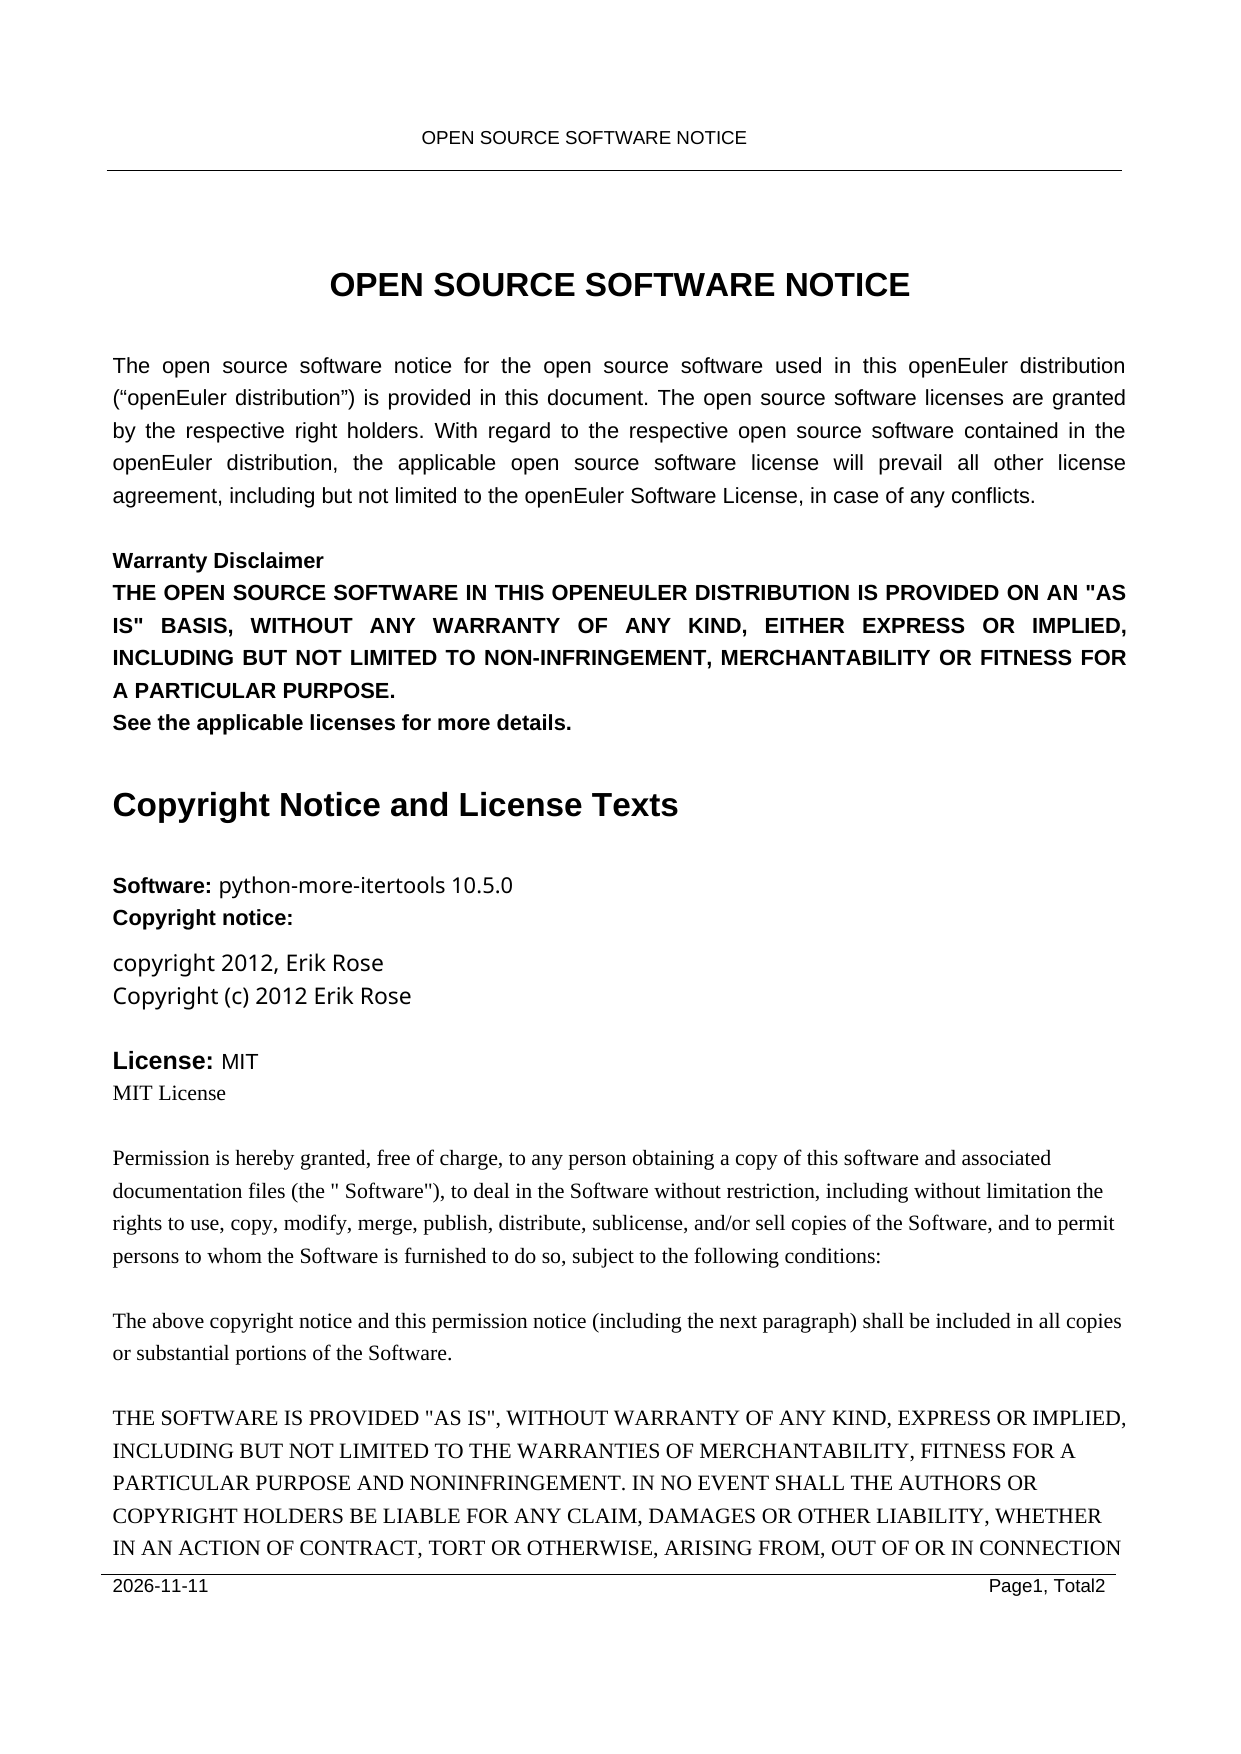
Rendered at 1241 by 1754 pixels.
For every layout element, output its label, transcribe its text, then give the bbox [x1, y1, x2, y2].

text THE OPEN SOURCE SOFTWARE IN THIS OPENEULER DISTRIBUTION IS PROVIDED ON AN "AS IS" BASIS, WITHOUT ANY WARRANTY OF ANY KIND, EITHER EXPRESS OR IMPLIED, INCLUDING BUT NOT LIMITED TO NON-INFRINGEMENT, MERCHANTABILITY OR FITNESS FOR A PARTICULAR PURPOSE. See the applicable licenses for more details. [112, 576, 1128, 739]
text copyright 2012, Erik Rose Copyright (c) 2012 Erik Rose [112, 947, 1128, 1044]
title Software: python-more-itertools 10.5.0 [112, 869, 1128, 901]
text OPEN SOURCE SOFTWARE NOTICE [112, 251, 1128, 316]
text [112, 1077, 1128, 1564]
text Warranty Disclaimer [112, 544, 1128, 576]
text License: MIT [112, 1044, 1128, 1077]
text Copyright Notice and License Texts [112, 771, 1128, 836]
text Copyright notice: [112, 901, 1128, 934]
text The open source software notice for the open source software used in this openEuler distribution (“openEuler distribution”) is provided in this document. The open source software licenses are granted by the respective right holders. With regard to the respective open source software contained in the openEuler distribution, the applicable open source software license will prevail all other license agreement, including but not limited to the openEuler Software License, in case of any conflicts. [112, 349, 1128, 511]
